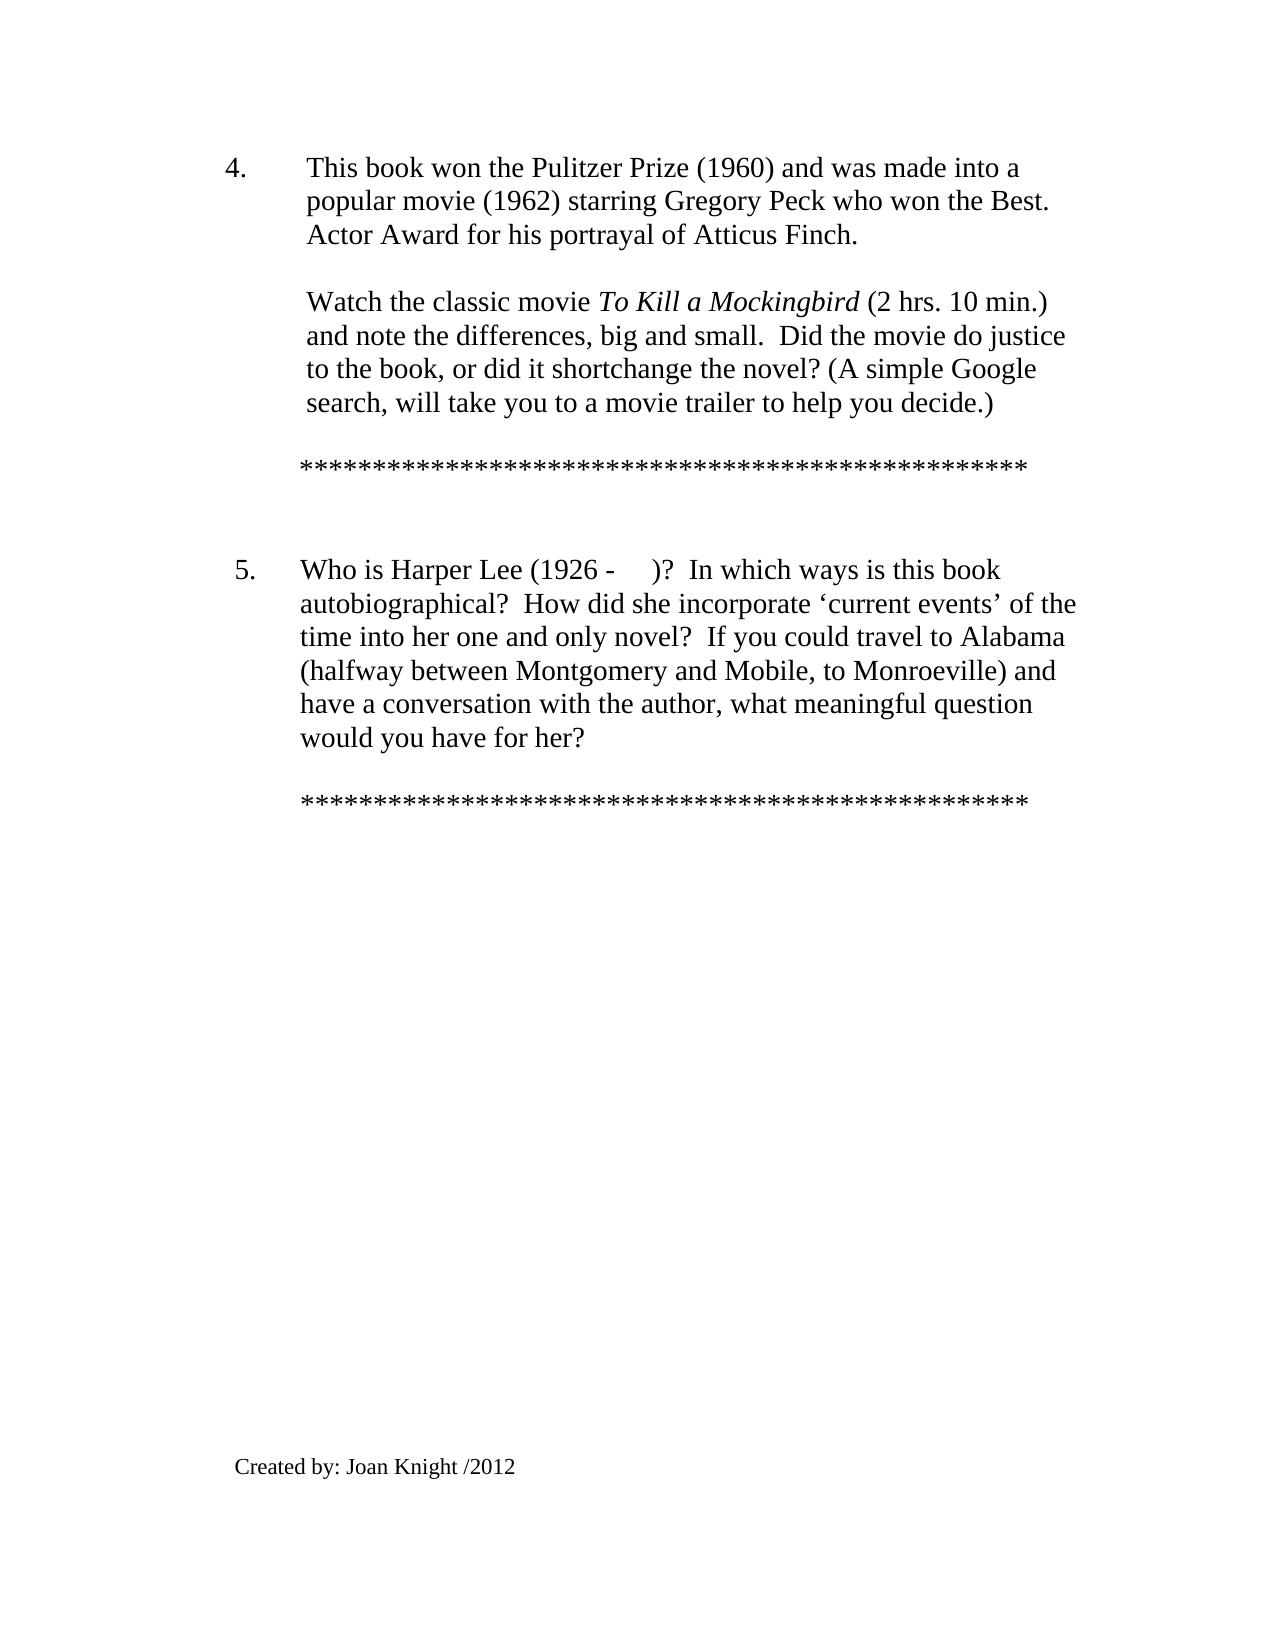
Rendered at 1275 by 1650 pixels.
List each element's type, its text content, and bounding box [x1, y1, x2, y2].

text ************************************************** [234, 787, 1087, 821]
text Created by: Joan Knight /2012 [234, 1453, 1087, 1480]
list search, will take you to a movie trailer to help you decide.) [262, 385, 1087, 418]
list This book won the Pulitzer Prize (1960) and was made into a [225, 150, 1087, 183]
list ************************************************** [262, 452, 1087, 485]
list Actor Award for his portrayal of Atticus Finch. [262, 217, 1087, 251]
list popular movie (1962) starring Gregory Peck who won the Best. [262, 183, 1087, 217]
text 5. Who is Harper Lee (1926 - )? In which ways is this book autobiographical? How did she incorporate ‘current events’ of the time into her one and only novel? If you could travel to Alabama (halfway between Montgomery and Mobile, to Monroeville) and have a conversation with the author, what meaningful question would you have for her? [234, 552, 1087, 754]
list and note the differences, big and small. Did the movie do justice [262, 318, 1087, 351]
list Watch the classic movie To Kill a Mockingbird (2 hrs. 10 min.) [262, 284, 1087, 318]
list to the book, or did it shortchange the novel? (A simple Google [262, 351, 1087, 385]
